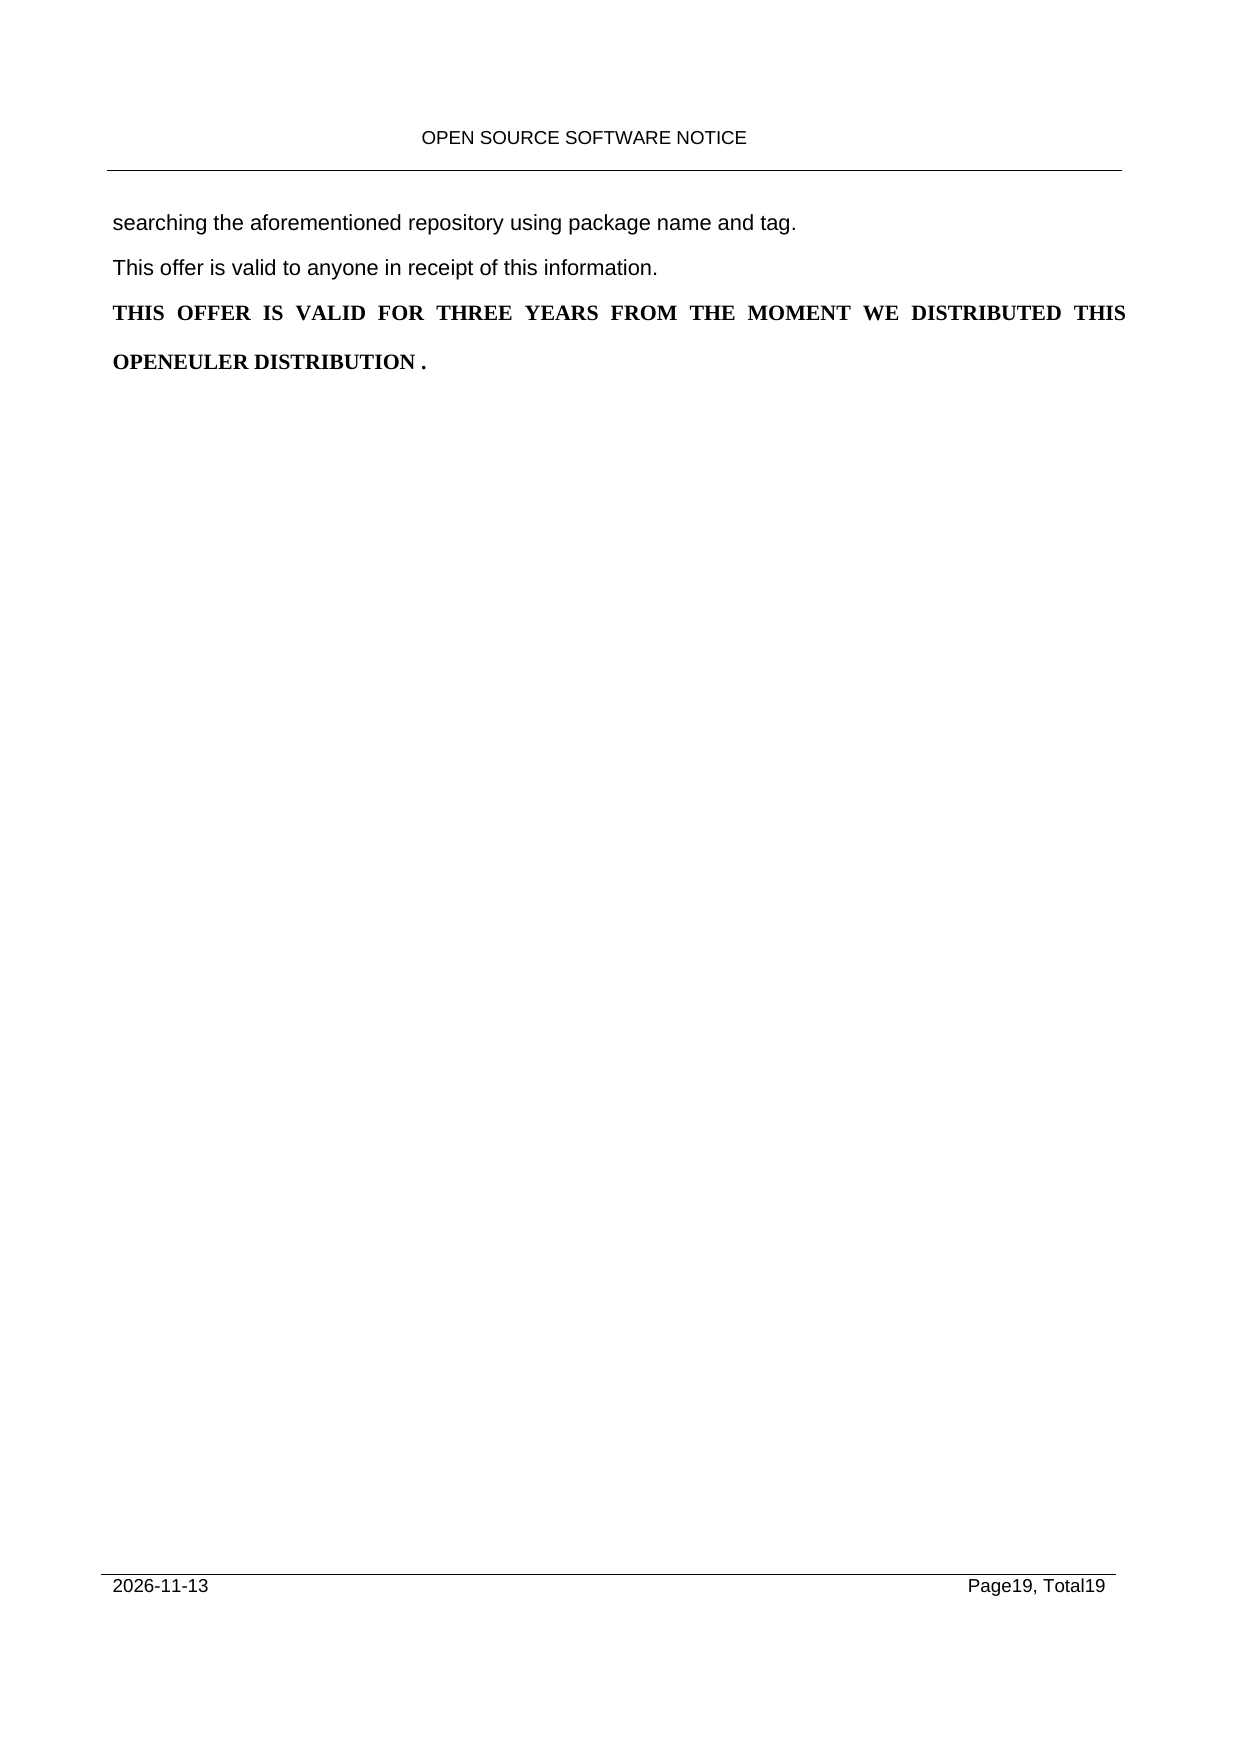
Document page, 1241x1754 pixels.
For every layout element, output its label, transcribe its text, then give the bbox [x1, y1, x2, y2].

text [112, 206, 1128, 239]
text This offer is valid to anyone in receipt of this information. [112, 251, 1128, 284]
text THIS OFFER IS VALID FOR THREE YEARS FROM THE MOMENT WE DISTRIBUTED THIS OPENEULER DISTRIBUTION . [112, 297, 1128, 378]
